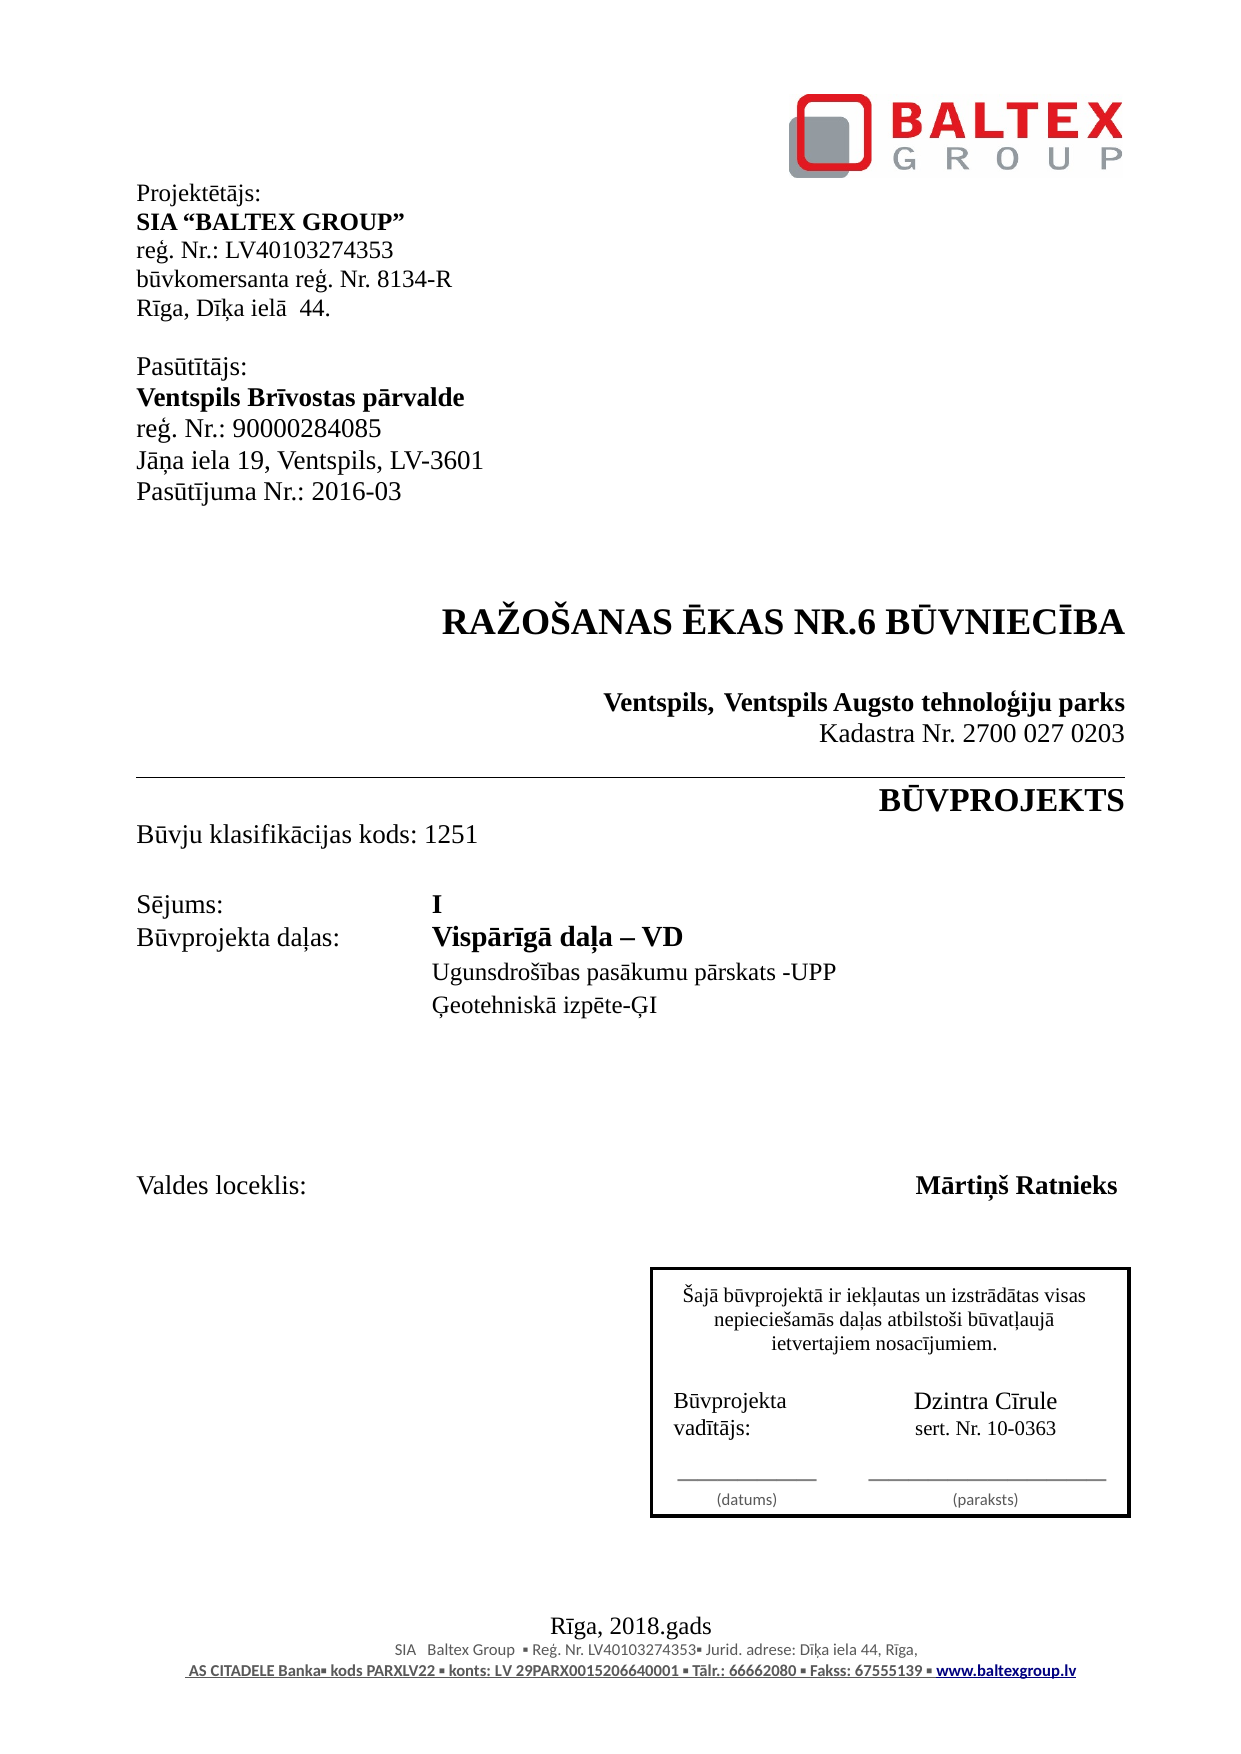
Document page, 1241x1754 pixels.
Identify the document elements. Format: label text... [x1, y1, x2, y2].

text Pasūtītājs: [136, 350, 1125, 381]
table_cell ____________ [839, 1440, 1127, 1490]
table_cell (datums) [653, 1490, 839, 1514]
text Ģeotehniskā izpēte-ĢI [358, 990, 1125, 1019]
table_cell Dzintra Cīrule [839, 1379, 1127, 1415]
text Projektētājs: [136, 89, 1125, 207]
table_cell _______ [653, 1440, 839, 1490]
text Ugunsdrošības pasākumu pārskats -UPP [358, 957, 1125, 986]
text Ventspils, Ventspils Augsto tehnoloģiju parks [136, 686, 1125, 717]
table_header Šajā būvprojektā ir iekļautas un izstrādātas visas nepieciešamās daļas atbilstoši būvatļaujā ietvertajiem nosacījumiem. [653, 1270, 1127, 1379]
text reģ. Nr.: 90000284085 [136, 413, 1125, 444]
text Būvju klasifikācijas kods: 1251 [136, 818, 1125, 849]
text Jāņa iela 19, Ventspils, LV-3601 [136, 444, 1125, 475]
text būvkomersanta reģ. Nr. 8134-R [136, 264, 1125, 293]
text Pasūtījuma Nr.: 2016-03 [136, 475, 1125, 506]
text Rīga, 2018.gads [136, 1611, 1125, 1639]
text Ventspils Brīvostas pārvalde [136, 381, 1125, 413]
table_cell sert. Nr. 10-0363 [839, 1415, 1127, 1440]
text Būvprojekta daļas: Vispārīgā daļa – VD [136, 919, 1125, 952]
text Valdes loceklis: Mārtiņš Ratnieks [136, 1169, 1125, 1200]
table_cell Būvprojekta vadītājs: [653, 1379, 839, 1440]
text Sējums: I [136, 888, 1125, 919]
text Rīga, Dīķa ielā 44. [136, 293, 1125, 322]
table_cell (paraksts) [839, 1490, 1127, 1514]
text reģ. Nr.: LV40103274353 [136, 235, 1125, 264]
text AS CITADELE Banka▪ kods PARXLV22 ▪ konts: LV 29PARX0015206640001 ▪ Tālr.: 66662080 ▪ Fakss: 67555139 ▪ www.baltexgroup.lv [136, 1660, 1125, 1680]
text RAŽOŠANAS ĒKAS NR.6 BŪVNIECĪBA [136, 599, 1125, 643]
text SIA “BALTEX GROUP” [136, 207, 1125, 235]
picture [789, 94, 1123, 178]
text Kadastra Nr. 2700 027 0203 [136, 717, 1125, 748]
text BŪVPROJEKTS [136, 778, 1125, 818]
text SIA Baltex Group ▪ Reģ. Nr. LV40103274353▪ Jurid. adrese: Dīķa iela 44, Rīga, [136, 1639, 1177, 1660]
